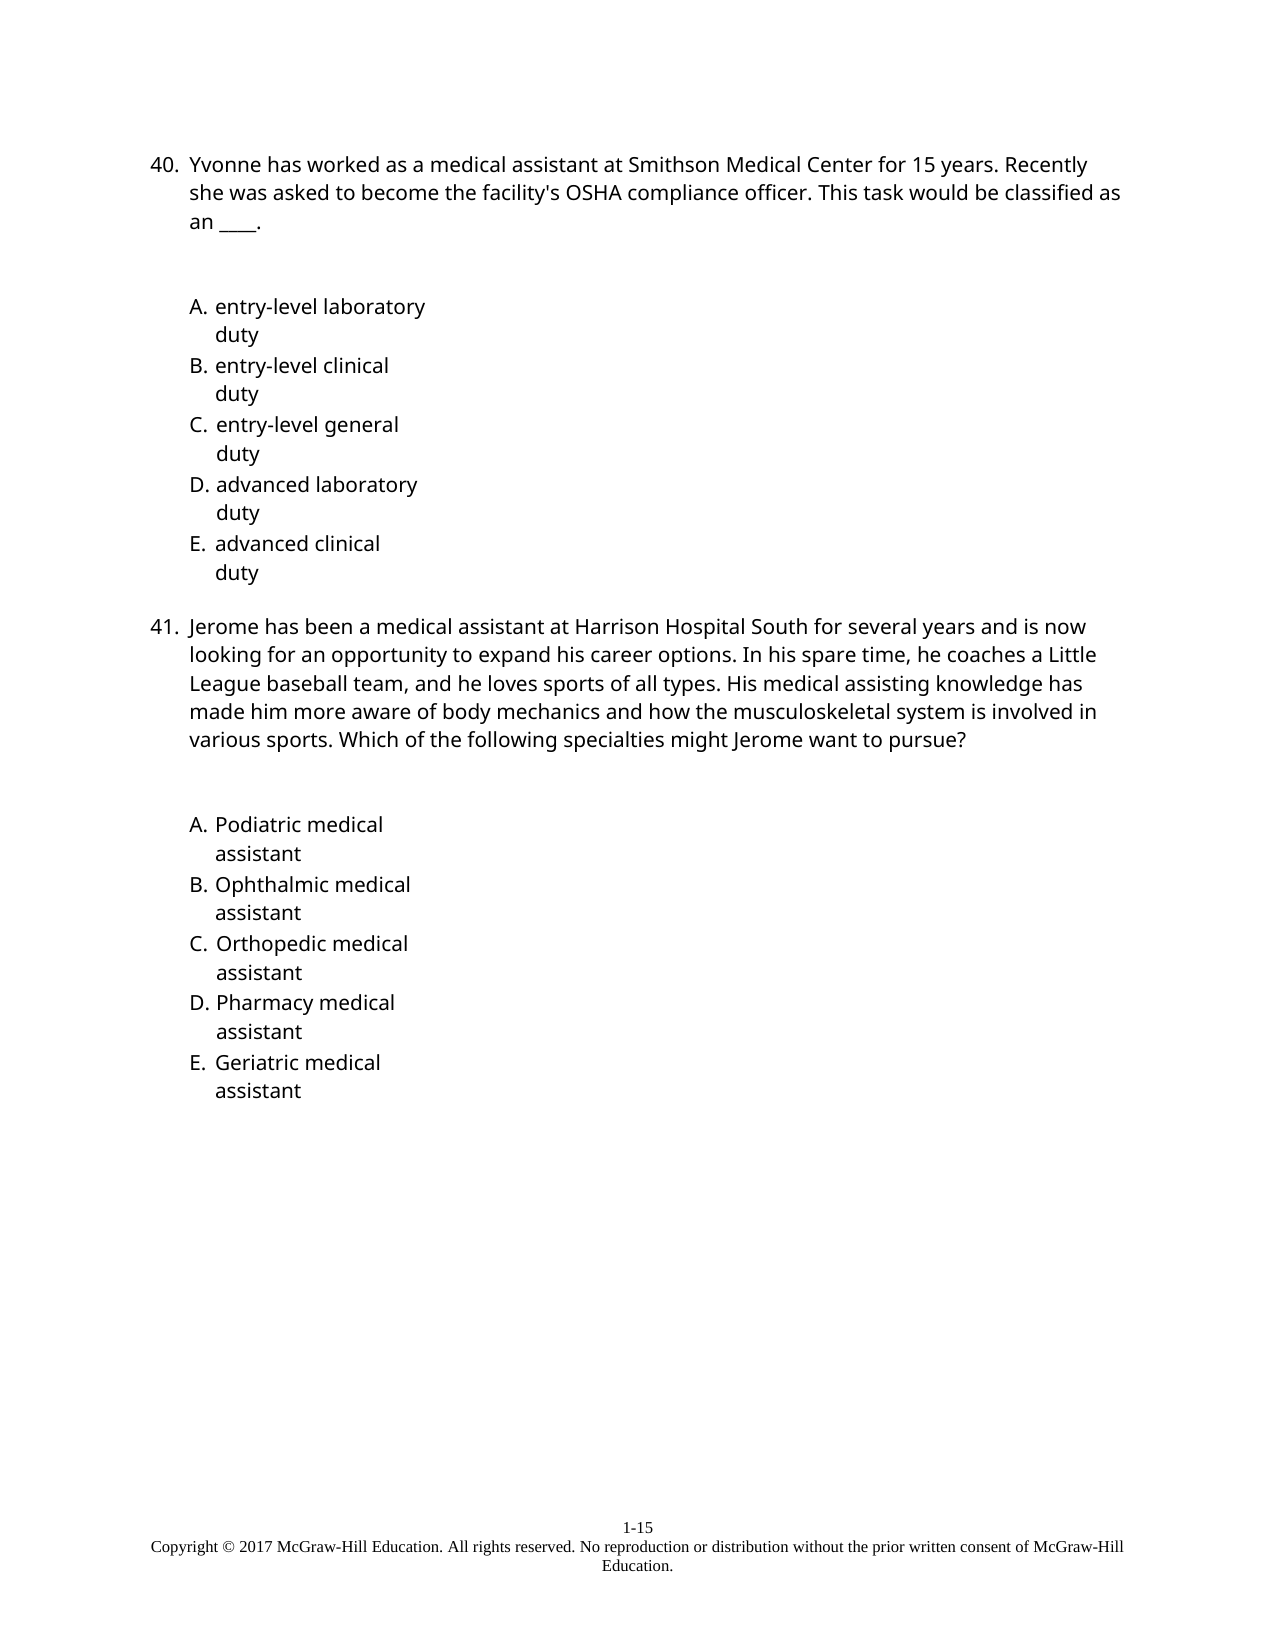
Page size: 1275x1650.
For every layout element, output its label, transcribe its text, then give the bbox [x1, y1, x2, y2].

table_header Yvonne has worked as a medical assistant at Smithson Medical Center for 15 years. Recently she was asked to become the facility's OSHA compliance officer. This task would be classified as an ____. [189, 150, 1125, 586]
table_header Jerome has been a medical assistant at Harrison Hospital South for several years and is now looking for an opportunity to expand his career options. In his spare time, he coaches a Little League baseball team, and he loves sports of all types. His medical assisting knowledge has made him more aware of body mechanics and how the musculoskeletal system is involved in various sports. Which of the following specialties might Jerome want to pursue? [189, 612, 1125, 1105]
table_header 41. [150, 612, 189, 1105]
table_header 40. [150, 150, 189, 586]
